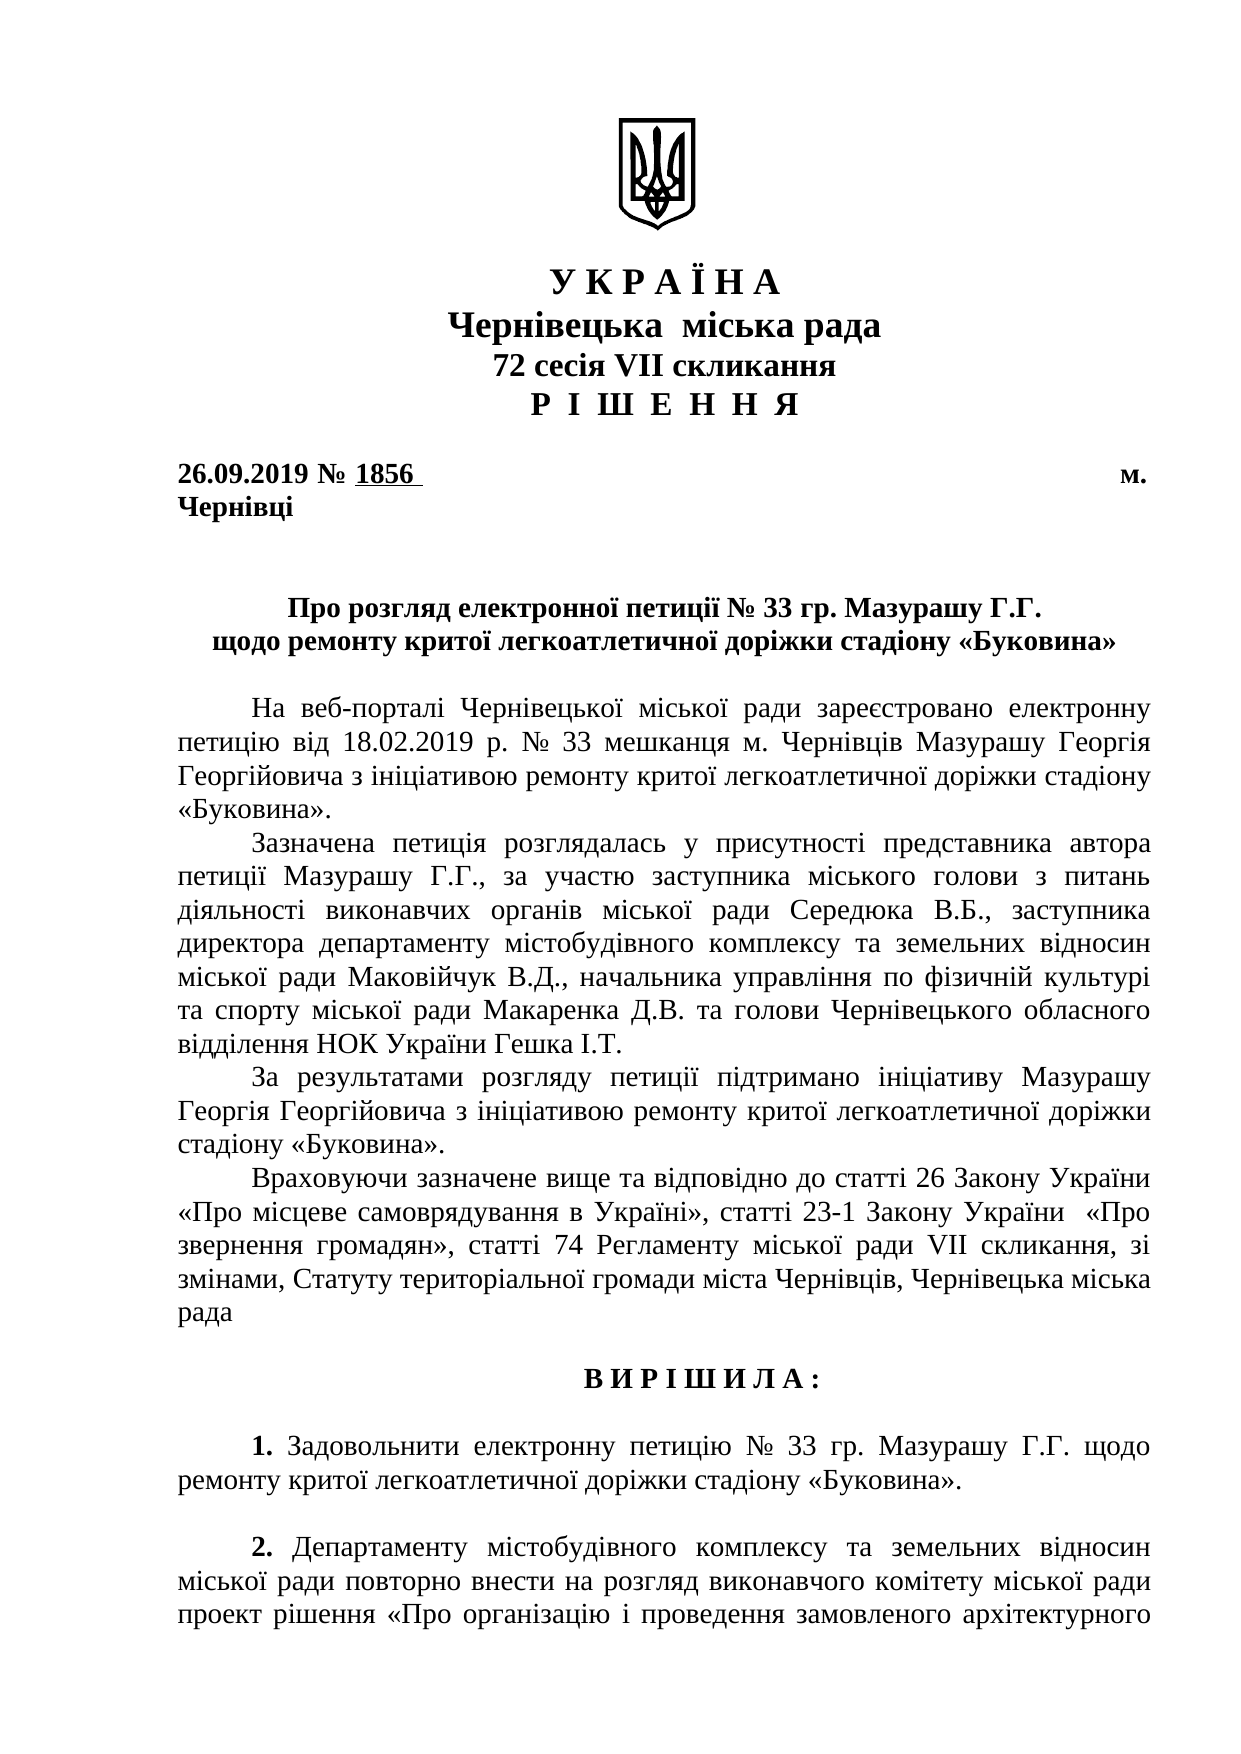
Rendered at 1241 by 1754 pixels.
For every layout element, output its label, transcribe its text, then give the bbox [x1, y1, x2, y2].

text Чернівецька міська рада [177, 302, 1152, 346]
text За результатами розгляду петиції підтримано ініціативу Мазурашу Георгія Георгійовича з ініціативою ремонту критої легкоатлетичної доріжки стадіону «Буковина». [177, 1059, 1152, 1160]
text В И Р І Ш И Л А : [177, 1361, 1152, 1395]
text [177, 1529, 1152, 1630]
subtitle Р І Ш Е Н Н Я [177, 384, 1152, 422]
text 26.09.2019 № 1856 м. Чернівці [177, 456, 1152, 523]
text Враховуючи зазначене вище та відповідно до статті 26 Закону України «Про місцеве самоврядування в Україні», статті 23-1 Закону України «Про звернення громадян», статті 74 Регламенту міської ради VII скликання, зі змінами, Статуту територіальної громади міста Чернівців, Чернівецька міська рада [177, 1160, 1152, 1328]
text На веб-порталі Чернівецької міської ради зареєстровано електронну петицію від 18.02.2019 р. № 33 мешканця м. Чернівців Мазурашу Георгія Георгійовича з ініціативою ремонту критої легкоатлетичної доріжки стадіону «Буковина». [177, 691, 1152, 825]
text Зазначена петиція розглядалась у присутності представника автора петиції Мазурашу Г.Г., за участю заступника міського голови з питань діяльності виконавчих органів міської ради Середюка В.Б., заступника директора департаменту містобудівного комплексу та земельних відносин міської ради Маковійчук В.Д., начальника управління по фізичній культурі та спорту міської ради Макаренка Д.В. та голови Чернівецького обласного відділення НОК України Гешка І.Т. [177, 825, 1152, 1059]
text Про розгляд електронної петиції № 33 гр. Мазурашу Г.Г. [177, 590, 1152, 623]
text 1. Задовольнити електронну петицію № 33 гр. Мазурашу Г.Г. щодо ремонту критої легкоатлетичної доріжки стадіону «Буковина». [177, 1428, 1152, 1496]
text щодо ремонту критої легкоатлетичної доріжки стадіону «Буковина» [177, 623, 1152, 657]
text 72 сесія VІІ скликання [177, 346, 1152, 384]
text У К Р А Ї Н А [177, 259, 1152, 302]
